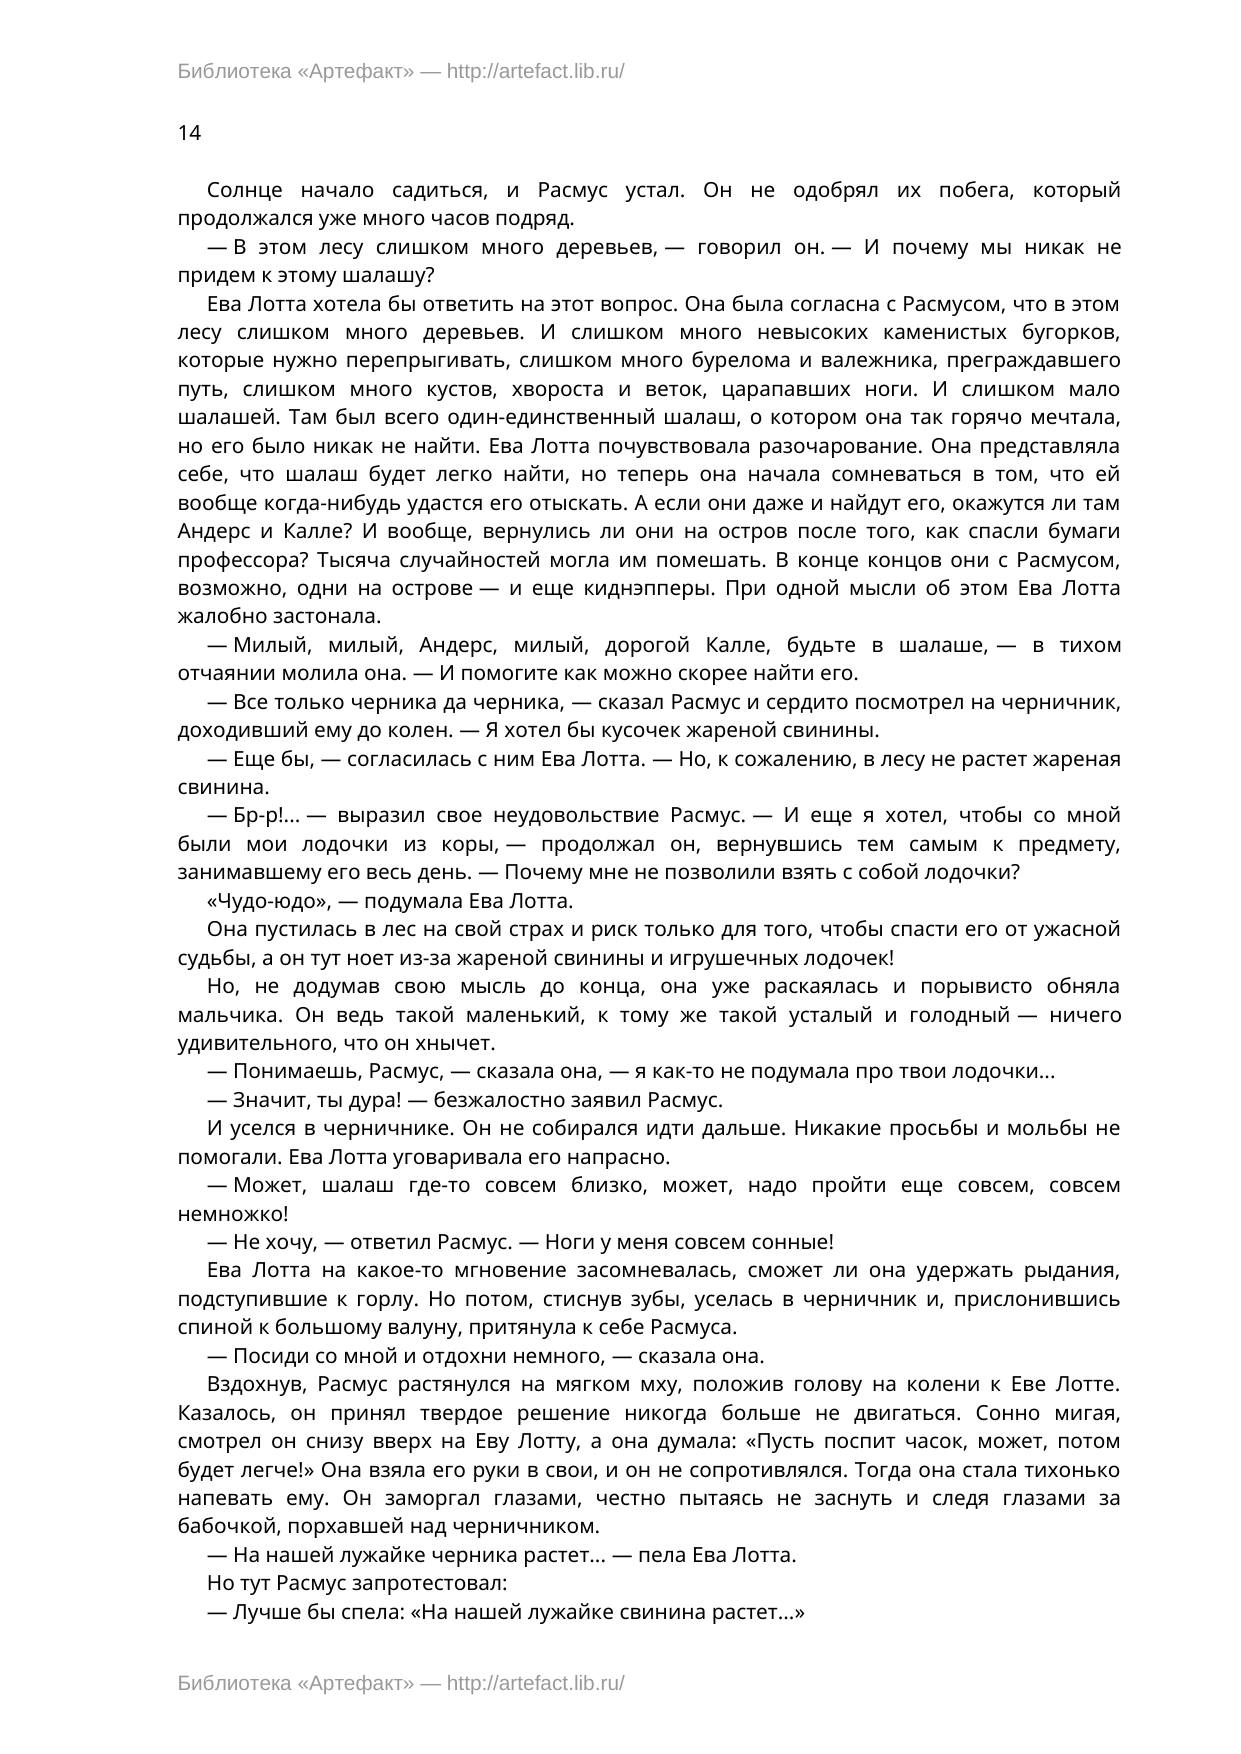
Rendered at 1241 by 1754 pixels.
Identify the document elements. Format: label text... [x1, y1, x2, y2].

text — Милый, милый, Андерс, милый, дорогой Калле, будьте в шалаше, — в тихом отчаянии молила она. — И помогите как можно скорее найти его. [177, 630, 1122, 687]
text Она пустилась в лес на свой страх и риск только для того, чтобы спасти его от ужасной судьбы, а он тут ноет из-за жареной свинины и игрушечных лодочек! [177, 914, 1122, 971]
text «Чудо-юдо», — подумала Ева Лотта. [177, 886, 1122, 914]
text Солнце начало садиться, и Расмус устал. Он не одобрял их побега, который продолжался уже много часов подряд. [177, 175, 1122, 232]
text — Посиди со мной и отдохни немного, — сказала она. [177, 1341, 1122, 1369]
subtitle 14 [177, 118, 1122, 147]
text Ева Лотта на какое-то мгновение засомневалась, сможет ли она удержать рыдания, подступившие к горлу. Но потом, стиснув зубы, уселась в черничник и, прислонившись спиной к большому валуну, притянула к себе Расмуса. [177, 1256, 1122, 1341]
text Но, не додумав свою мысль до конца, она уже раскаялась и порывисто обняла мальчика. Он ведь такой маленький, к тому же такой усталый и голодный — ничего удивительного, что он хнычет. [177, 971, 1122, 1057]
text — В этом лесу слишком много деревьев, — говорил он. — И почему мы никак не придем к этому шалашу? [177, 232, 1122, 289]
text — Может, шалаш где-то совсем близко, может, надо пройти еще совсем, совсем немножко! [177, 1170, 1122, 1227]
text Вздохнув, Расмус растянулся на мягком мху, положив голову на колени к Еве Лотте. Казалось, он принял твердое решение никогда больше не двигаться. Сонно мигая, смотрел он снизу вверх на Еву Лотту, а она думала: «Пусть поспит часок, может, потом будет легче!» Она взяла его руки в свои, и он не сопротивлялся. Тогда она стала тихонько напевать ему. Он заморгал глазами, честно пытаясь не заснуть и следя глазами за бабочкой, порхавшей над черничником. [177, 1369, 1122, 1540]
text — Бр-р!... — выразил свое неудовольствие Расмус. — И еще я хотел, чтобы со мной были мои лодочки из коры, — продолжал он, вернувшись тем самым к предмету, занимавшему его весь день. — Почему мне не позволили взять с собой лодочки? [177, 801, 1122, 886]
text И уселся в черничнике. Он не собирался идти дальше. Никакие просьбы и мольбы не помогали. Ева Лотта уговаривала его напрасно. [177, 1113, 1122, 1170]
text — Еще бы, — согласилась с ним Ева Лотта. — Но, к сожалению, в лесу не растет жареная свинина. [177, 744, 1122, 801]
text Ева Лотта хотела бы ответить на этот вопрос. Она была согласна с Расмусом, что в этом лесу слишком много деревьев. И слишком много невысоких каменистых бугорков, которые нужно перепрыгивать, слишком много бурелома и валежника, преграждавшего путь, слишком много кустов, хвороста и веток, царапавших ноги. И слишком мало шалашей. Там был всего один-единственный шалаш, о котором она так горячо мечтала, но его было никак не найти. Ева Лотта почувствовала разочарование. Она представляла себе, что шалаш будет легко найти, но теперь она начала сомневаться в том, что ей вообще когда-нибудь удастся его отыскать. А если они даже и найдут его, окажутся ли там Андерс и Калле? И вообще, вернулись ли они на остров после того, как спасли бумаги профессора? Тысяча случайностей могла им помешать. В конце концов они с Расмусом, возможно, одни на острове — и еще киднэпперы. При одной мысли об этом Ева Лотта жалобно застонала. [177, 289, 1122, 630]
text — На нашей лужайке черника растет... — пела Ева Лотта. [177, 1540, 1122, 1568]
text — Не хочу, — ответил Расмус. — Ноги у меня совсем сонные! [177, 1227, 1122, 1256]
text Но тут Расмус запротестовал: [177, 1568, 1122, 1597]
text — Все только черника да черника, — сказал Расмус и сердито посмотрел на черничник, доходивший ему до колен. — Я хотел бы кусочек жареной свинины. [177, 687, 1122, 744]
text — Лучше бы спела: «На нашей лужайке свинина растет...» [177, 1597, 1122, 1625]
text — Значит, ты дура! — безжалостно заявил Расмус. [177, 1085, 1122, 1113]
text — Понимаешь, Расмус, — сказала она, — я как-то не подумала про твои лодочки... [177, 1057, 1122, 1085]
